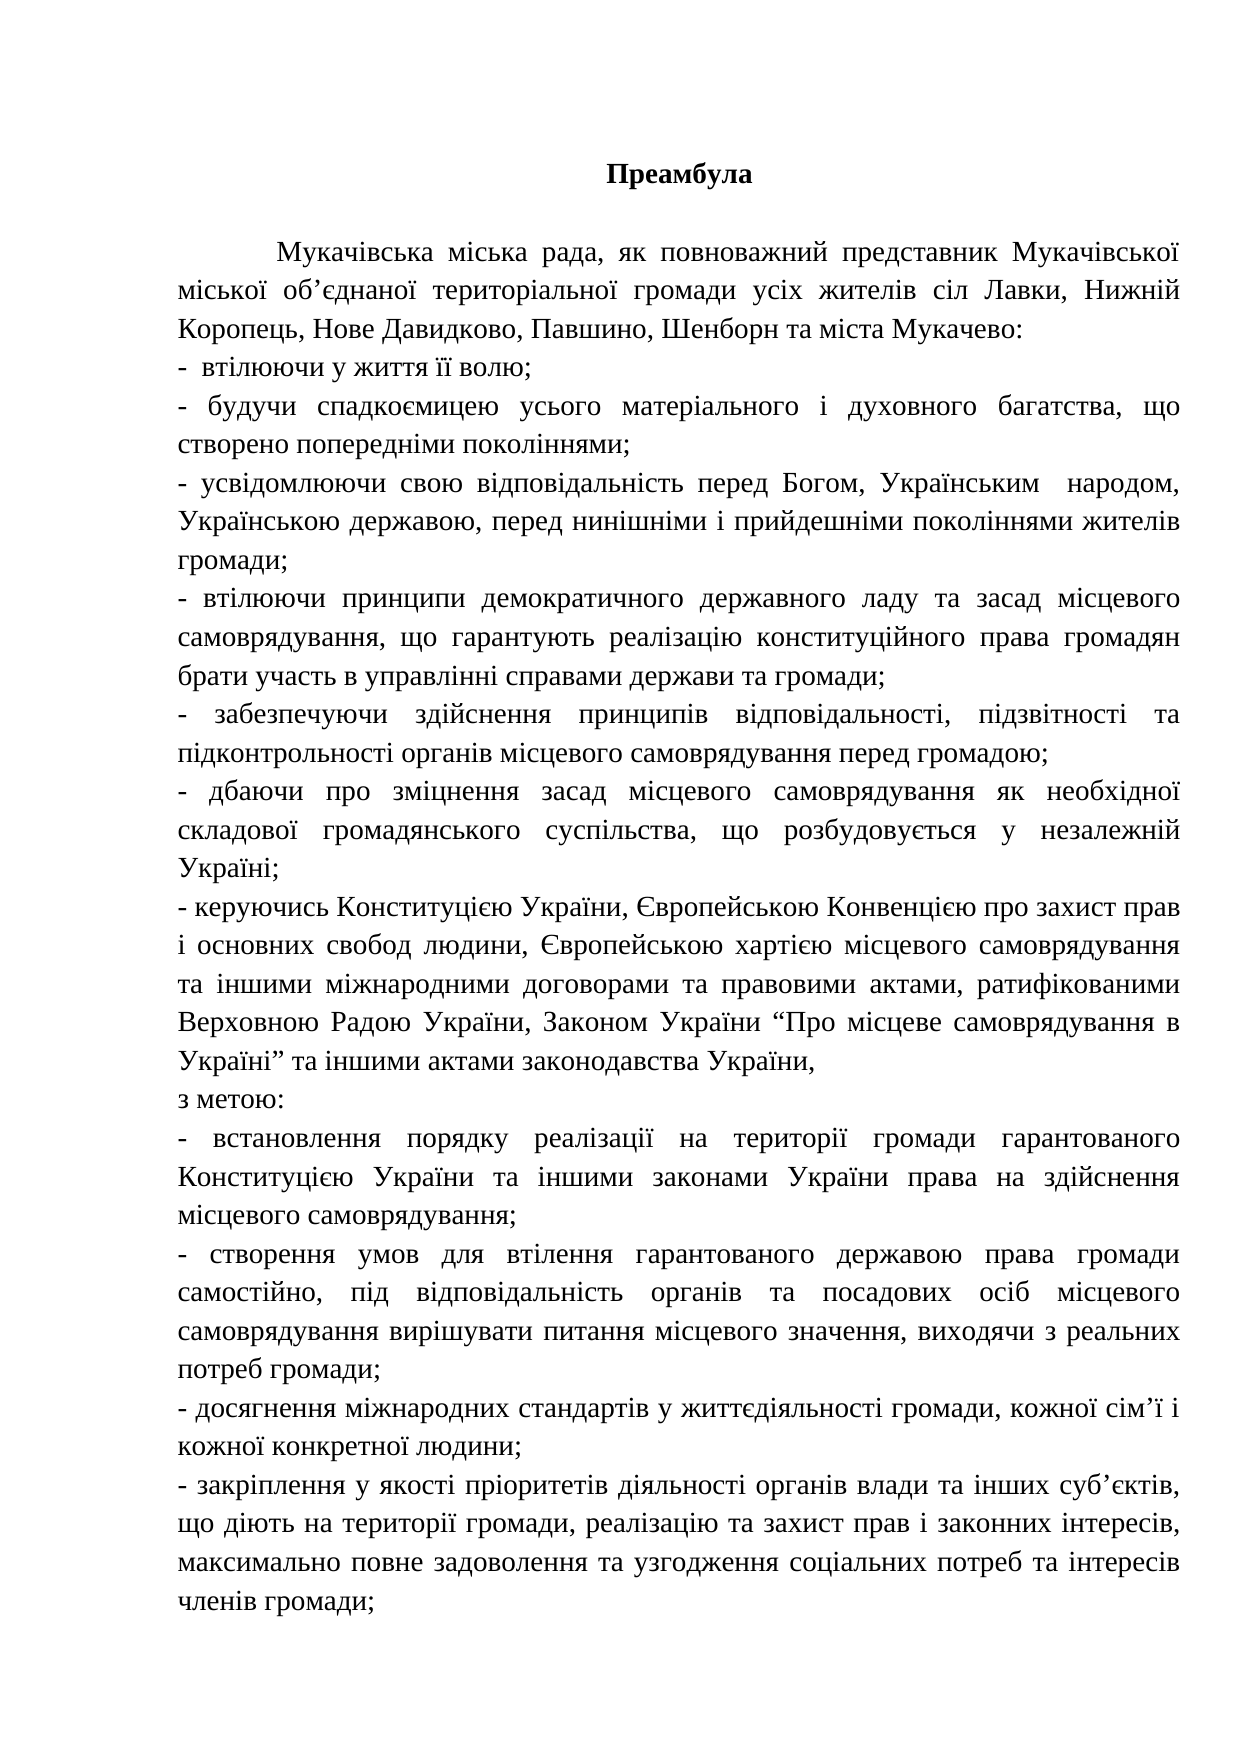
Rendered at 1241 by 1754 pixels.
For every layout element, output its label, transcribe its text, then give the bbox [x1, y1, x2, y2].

text - дбаючи про зміцнення засад місцевого самоврядування як необхідної складової громадянського суспільства, що розбудовується у незалежній Україні; [177, 773, 1181, 884]
text - втілюючи принципи демократичного державного ладу та засад місцевого самоврядування, що гарантують реалізацію конституційного права громадян брати участь в управлінні справами держави та громади; [177, 581, 1181, 691]
text - керуючись Конституцією України, Європейською Конвенцією про захист прав і основних свобод людини, Європейською хартією місцевого самоврядування та іншими міжнародними договорами та правовими актами, ратифікованими Верховною Радою України, Законом України “Про місцеве самоврядування в Україні” та іншими актами законодавства України, [177, 889, 1181, 1077]
text з метою: [177, 1082, 1181, 1115]
text - втілюючи у життя її волю; [177, 349, 1181, 383]
text - будучи спадкоємицею усього матеріального і духовного багатства, що створено попередніми поколіннями; [177, 388, 1181, 460]
text - усвідомлюючи свою відповідальність перед Богом, Українським народом, Українською державою, перед нинішніми і прийдешніми поколіннями жителів громади; [177, 465, 1181, 576]
text Мукачівська міська рада, як повноважний представник Мукачівської міської об’єднаної територіальної громади усіх жителів сіл Лавки, Нижній Коропець, Нове Давидково, Павшино, Шенборн та міста Мукачево: [177, 234, 1181, 344]
text - забезпечуючи здійснення принципів відповідальності, підзвітності та підконтрольності органів місцевого самоврядування перед громадою; [177, 696, 1181, 768]
text - встановлення порядку реалізації на території громади гарантованого Конституцією України та іншими законами України права на здійснення місцевого самоврядування; [177, 1120, 1181, 1231]
text - досягнення міжнародних стандартів у життєдіяльності громади, кожної сім’ї і кожної конкретної людини; [177, 1390, 1181, 1462]
text - створення умов для втілення гарантованого державою права громади самостійно, під відповідальність органів та посадових осіб місцевого самоврядування вирішувати питання місцевого значення, виходячи з реальних потреб громади; [177, 1236, 1181, 1385]
text - закріплення у якості пріоритетів діяльності органів влади та інших суб’єктів, що діють на території громади, реалізацію та захист прав і законних інтересів, максимально повне задоволення та узгодження соціальних потреб та інтересів членів громади; [177, 1467, 1181, 1616]
text Преамбула [177, 157, 1181, 190]
